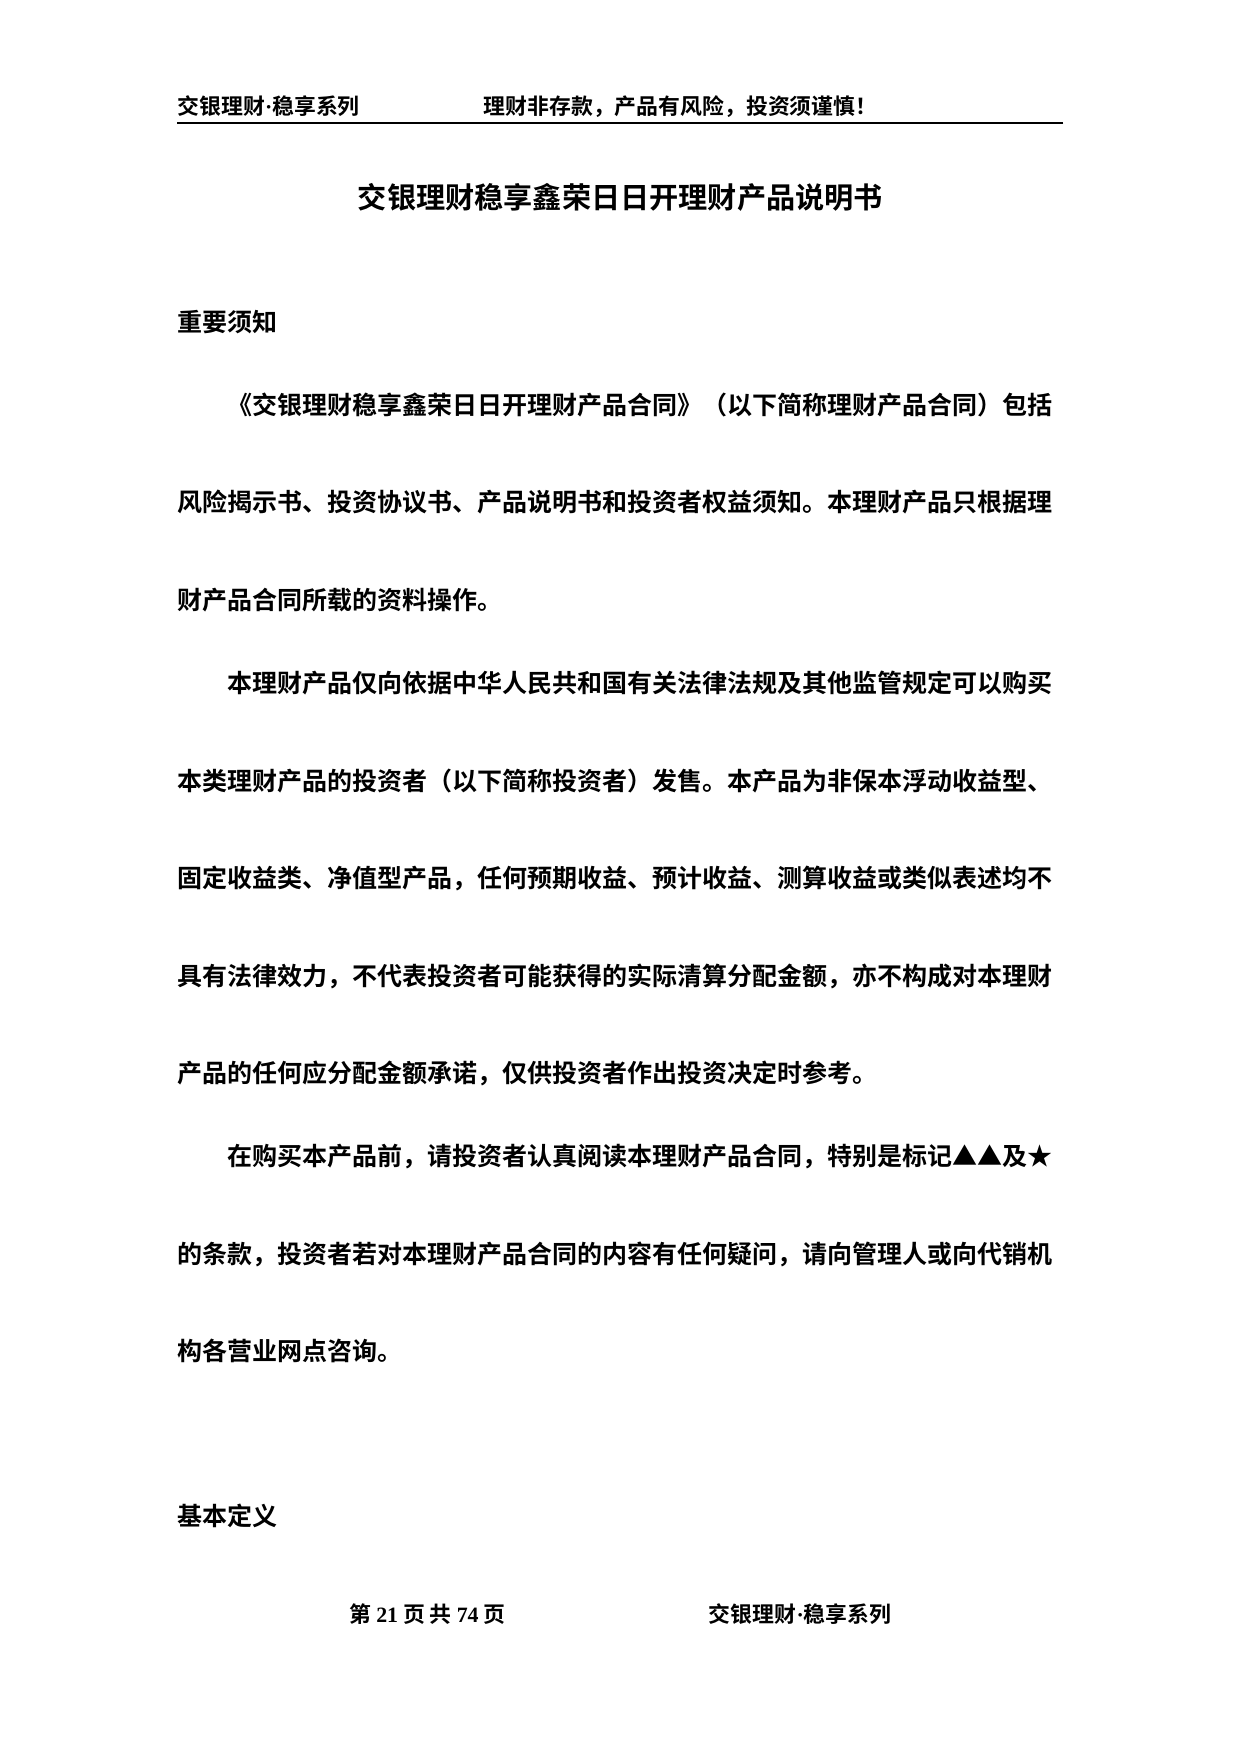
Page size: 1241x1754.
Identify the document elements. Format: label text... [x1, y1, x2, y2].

text 重要须知 [177, 288, 1063, 353]
text 《交银理财稳享鑫荣日日开理财产品合同》（以下简称理财产品合同）包括风险揭示书、投资协议书、产品说明书和投资者权益须知。本理财产品只根据理财产品合同所载的资料操作。 [177, 371, 1063, 631]
text 交银理财稳享鑫荣日日开理财产品说明书 [177, 175, 1063, 217]
text 本理财产品仅向依据中华人民共和国有关法律法规及其他监管规定可以购买本类理财产品的投资者（以下简称投资者）发售。本产品为非保本浮动收益型、固定收益类、净值型产品，任何预期收益、预计收益、测算收益或类似表述均不具有法律效力，不代表投资者可能获得的实际清算分配金额，亦不构成对本理财产品的任何应分配金额承诺，仅供投资者作出投资决定时参考。 [177, 649, 1063, 1104]
text 基本定义 [177, 1482, 1063, 1547]
text 在购买本产品前，请投资者认真阅读本理财产品合同，特别是标记▲▲及★的条款，投资者若对本理财产品合同的内容有任何疑问，请向管理人或向代销机构各营业网点咨询。 [177, 1122, 1063, 1382]
